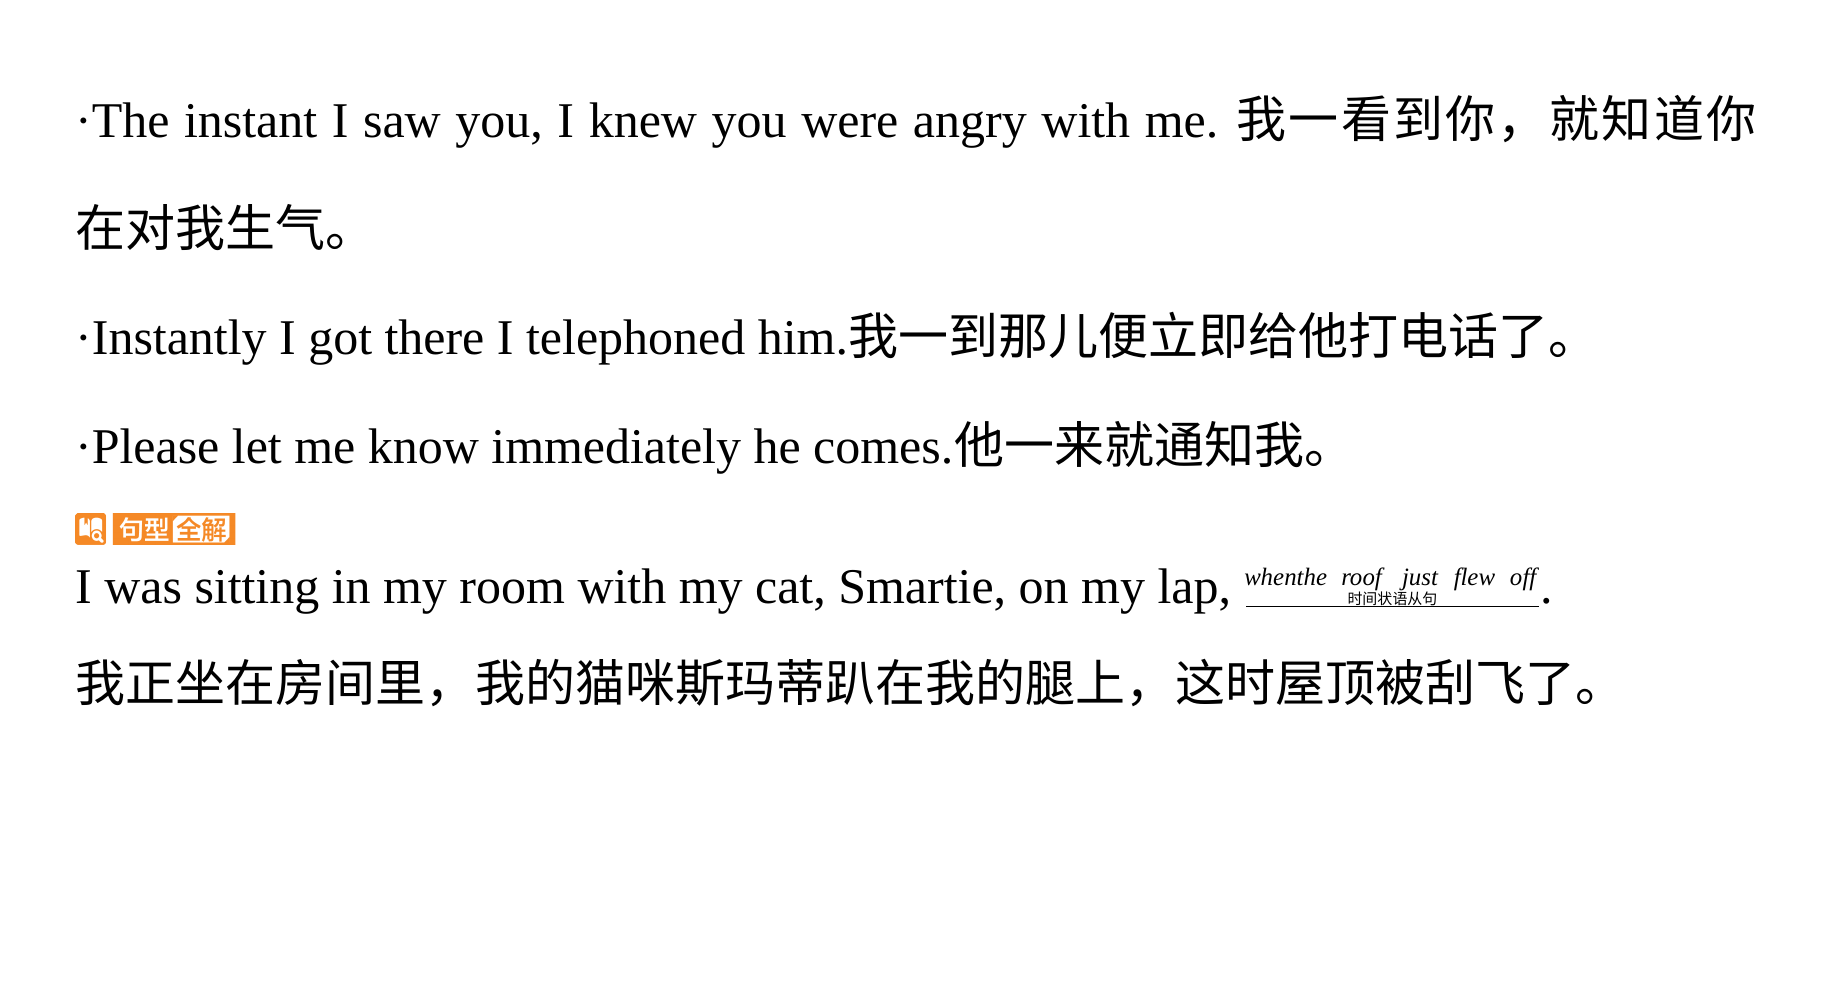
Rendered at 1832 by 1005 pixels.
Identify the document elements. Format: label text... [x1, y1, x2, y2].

text ·The instant I saw you, I knew you were angry with me. 我一看到你，就知道你在对我生气。 [75, 79, 1756, 261]
text I was sitting in my room with my cat, Smartie, on my lap, . [75, 557, 1756, 615]
text 我正坐在房间里，我的猫咪斯玛蒂趴在我的腿上，这时屋顶被刮飞了。 [75, 643, 1756, 716]
picture [75, 513, 236, 545]
text ·Please let me know immediately he comes.他一来就通知我。 [75, 405, 1756, 478]
text ·Instantly I got there I telephoned him.我一到那儿便立即给他打电话了。 [75, 297, 1756, 369]
